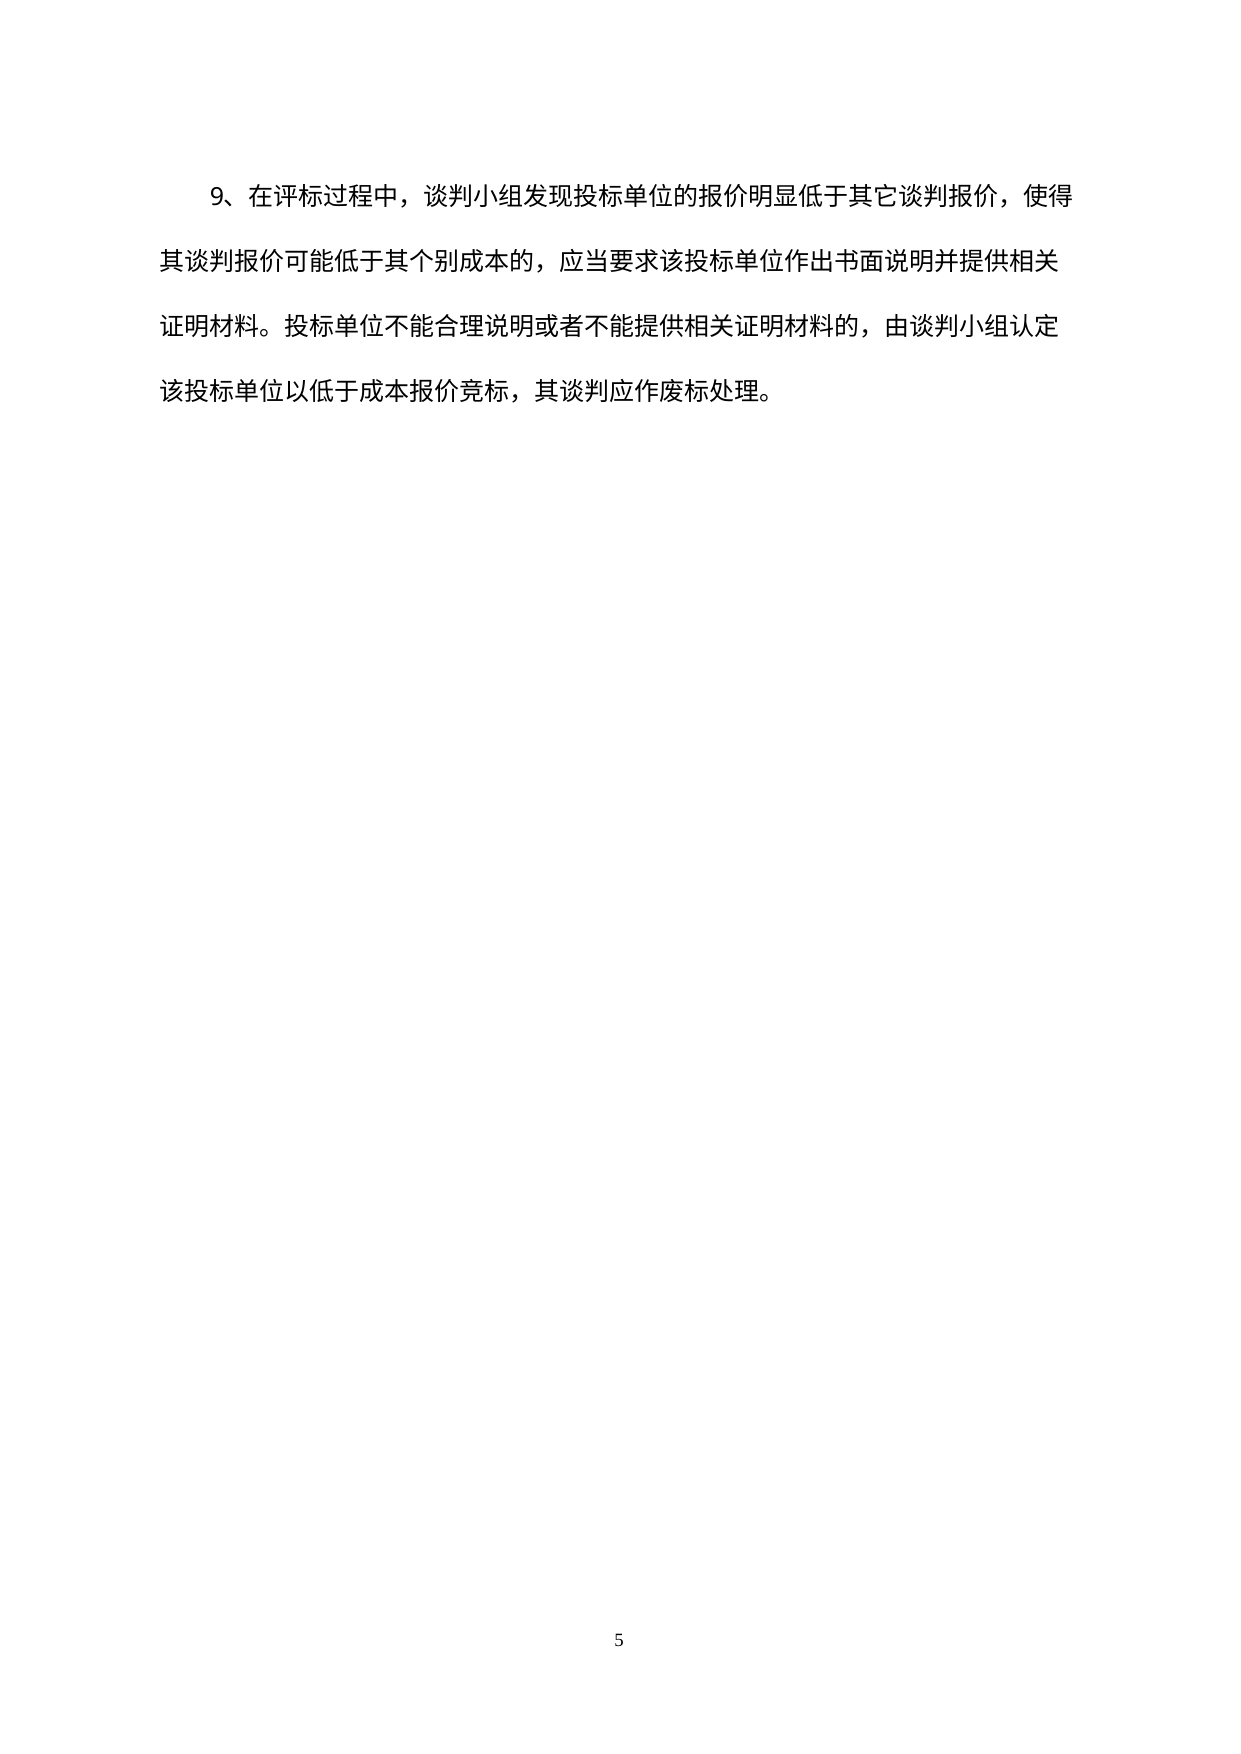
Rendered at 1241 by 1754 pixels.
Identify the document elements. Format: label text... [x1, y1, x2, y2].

text 9、在评标过程中，谈判小组发现投标单位的报价明显低于其它谈判报价，使得其谈判报价可能低于其个别成本的，应当要求该投标单位作出书面说明并提供相关证明材料。投标单位不能合理说明或者不能提供相关证明材料的，由谈判小组认定该投标单位以低于成本报价竞标，其谈判应作废标处理。 [159, 162, 1078, 422]
